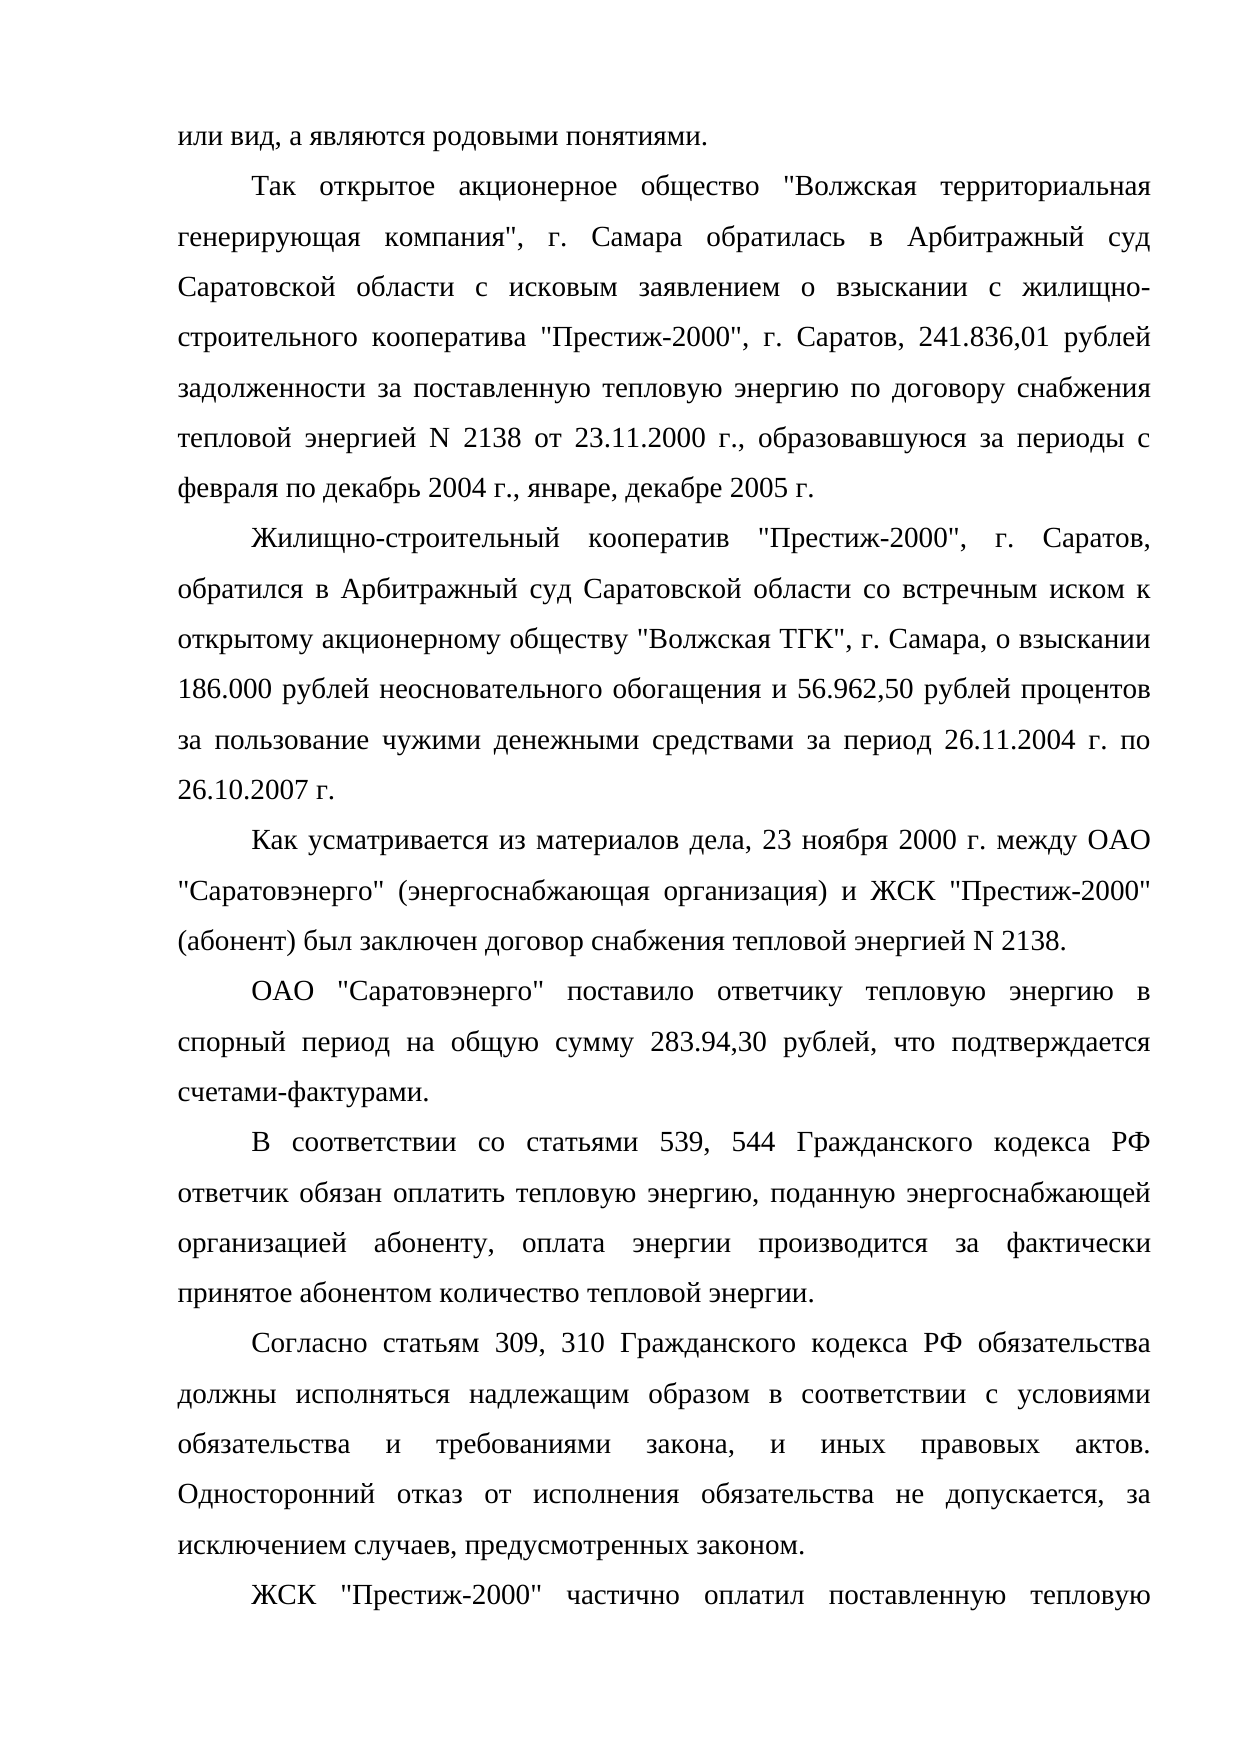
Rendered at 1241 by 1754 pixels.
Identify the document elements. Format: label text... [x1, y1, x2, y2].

text Согласно статьям 309, 310 Гражданского кодекса РФ обязательства должны исполняться надлежащим образом в соответствии с условиями обязательства и требованиями закона, и иных правовых актов. Односторонний отказ от исполнения обязательства не допускается, за исключением случаев, предусмотренных законом. [177, 1326, 1152, 1560]
text Так открытое акционерное общество "Волжская территориальная генерирующая компания", г. Самара обратилась в Арбитражный суд Саратовской области с исковым заявлением о взыскании с жилищно-строительного кооператива "Престиж-2000", г. Саратов, 241.836,01 рублей задолженности за поставленную тепловую энергию по договору снабжения тепловой энергией N 2138 от 23.11.2000 г., образовавшуюся за периоды с февраля по декабрь 2004 г., январе, декабре 2005 г. [177, 168, 1152, 504]
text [177, 1577, 1152, 1611]
text В соответствии со статьями 539, 544 Гражданского кодекса РФ ответчик обязан оплатить тепловую энергию, поданную энергоснабжающей организацией абоненту, оплата энергии производится за фактически принятое абонентом количество тепловой энергии. [177, 1124, 1152, 1309]
text Жилищно-строительный кооператив "Престиж-2000", г. Саратов, обратился в Арбитражный суд Саратовской области со встречным иском к открытому акционерному обществу "Волжская ТГК", г. Самара, о взыскании 186.000 рублей неосновательного обогащения и 56.962,50 рублей процентов за пользование чужими денежными средствами за период 26.11.2004 г. по 26.10.2007 г. [177, 521, 1152, 806]
text ОАО "Саратовэнерго" поставило ответчику тепловую энергию в спорный период на общую сумму 283.94,30 рублей, что подтверждается счетами-фактурами. [177, 973, 1152, 1108]
text Как усматривается из материалов дела, 23 ноября 2000 г. между ОАО "Саратовэнерго" (энергоснабжающая организация) и ЖСК "Престиж-2000" (абонент) был заключен договор снабжения тепловой энергией N 2138. [177, 822, 1152, 957]
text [177, 118, 1152, 152]
